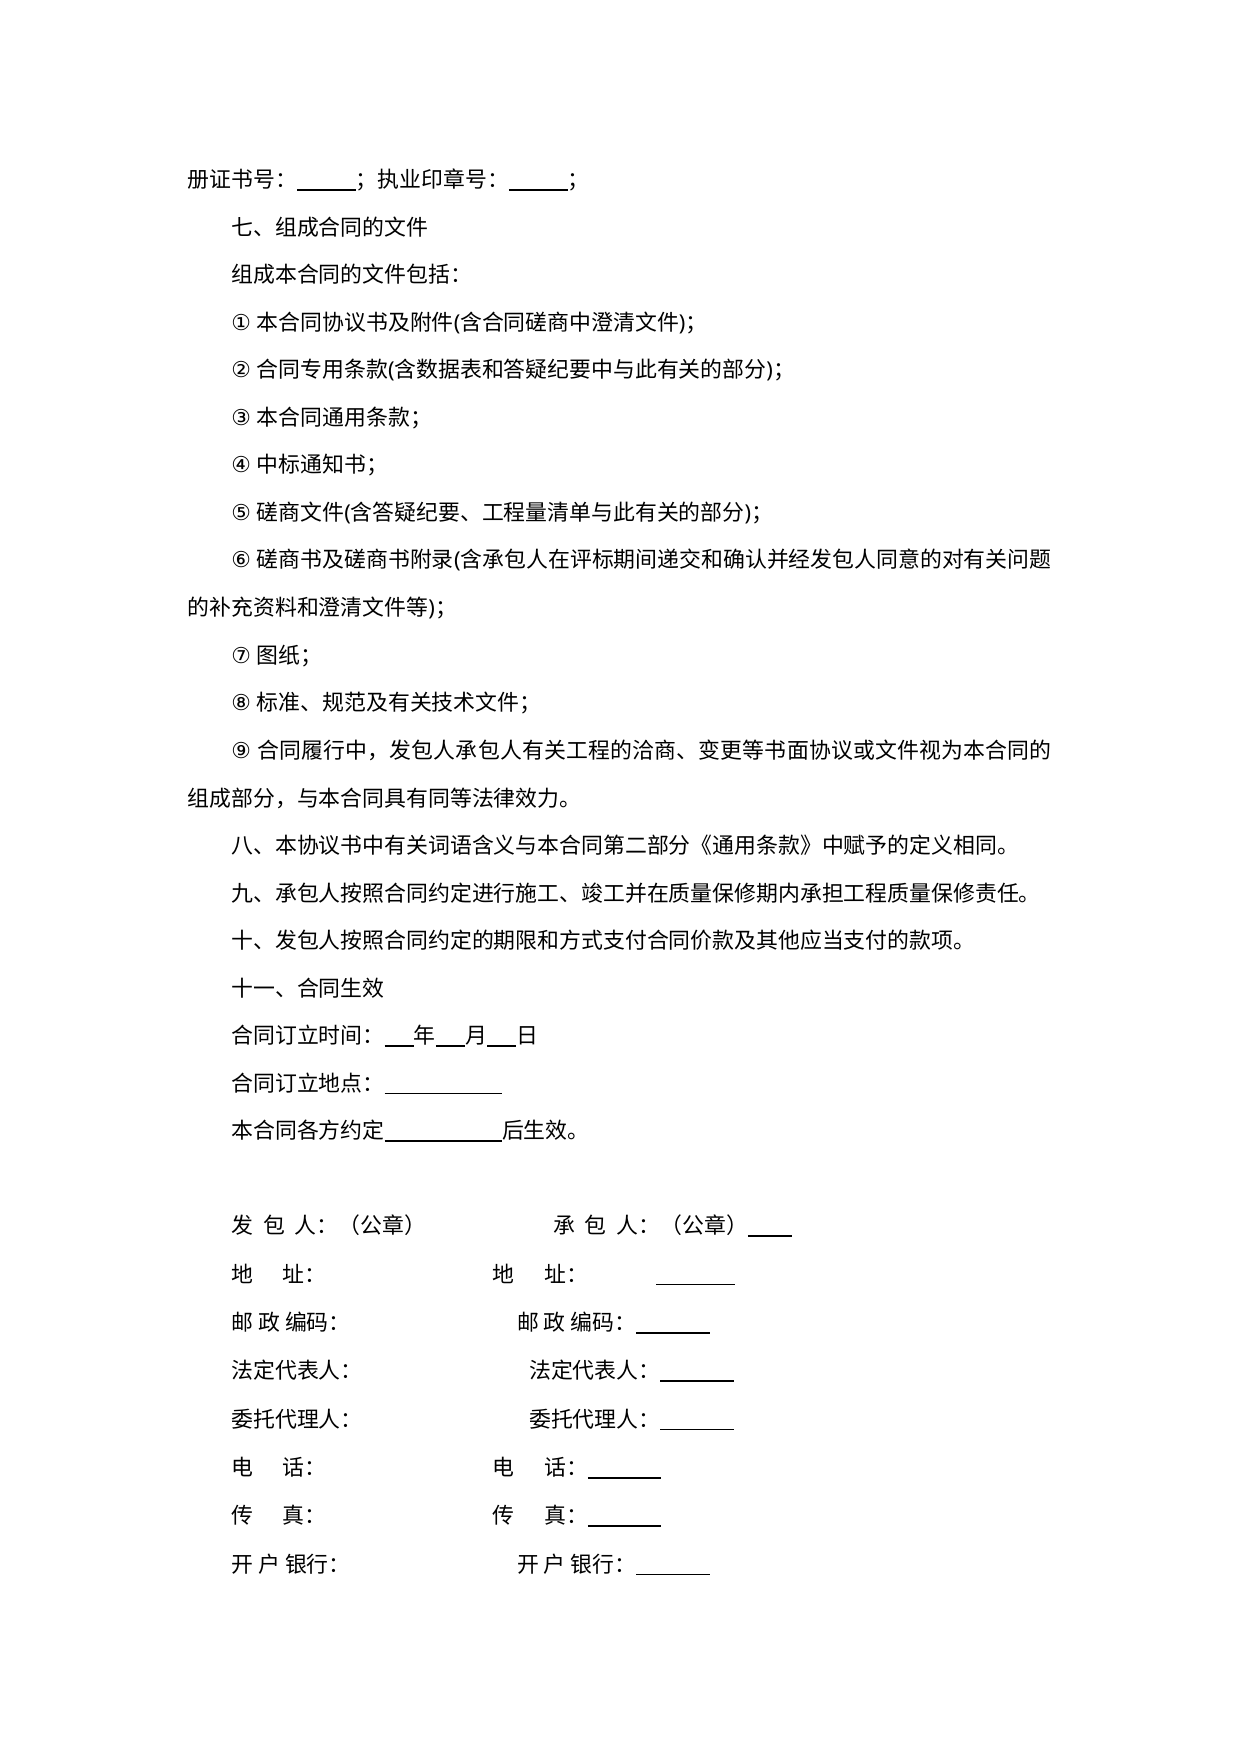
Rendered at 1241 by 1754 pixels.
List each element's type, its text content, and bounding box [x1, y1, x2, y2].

text 电 话： 电 话： [187, 1449, 1053, 1482]
text ⑤ 磋商文件(含答疑纪要、工程量清单与此有关的部分)； [187, 495, 1053, 527]
text 十、发包人按照合同约定的期限和方式支付合同价款及其他应当支付的款项。 [187, 923, 1053, 955]
text ⑥ 磋商书及磋商书附录(含承包人在评标期间递交和确认并经发包人同意的对有关问题的补充资料和澄清文件等)； [187, 542, 1053, 622]
text 邮 政 编码： 邮 政 编码： [187, 1304, 1053, 1337]
text 委托代理人： 委托代理人： [187, 1401, 1053, 1434]
text 发 包 人：（公章） 承 包 人：（公章） [187, 1208, 1053, 1240]
text ⑧ 标准、规范及有关技术文件； [187, 685, 1053, 717]
text 法定代表人： 法定代表人： [187, 1353, 1053, 1385]
text ③ 本合同通用条款； [187, 400, 1053, 431]
text 八、本协议书中有关词语含义与本合同第二部分《通用条款》中赋予的定义相同。 [187, 828, 1053, 860]
text 十一、合同生效 [187, 971, 1053, 1002]
text ② 合同专用条款(含数据表和答疑纪要中与此有关的部分)； [187, 352, 1053, 384]
text ① 本合同协议书及附件(含合同磋商中澄清文件)； [187, 304, 1053, 336]
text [187, 162, 1053, 194]
text 七、组成合同的文件 [187, 209, 1053, 241]
text ⑦ 图纸； [187, 638, 1053, 669]
text 九、承包人按照合同约定进行施工、竣工并在质量保修期内承担工程质量保修责任。 [187, 876, 1053, 907]
text 传 真： 传 真： [187, 1498, 1053, 1530]
text 组成本合同的文件包括： [187, 257, 1053, 289]
text 本合同各方约定 后生效。 [187, 1113, 1053, 1145]
text ⑨ 合同履行中，发包人承包人有关工程的洽商、变更等书面协议或文件视为本合同的组成部分，与本合同具有同等法律效力。 [187, 733, 1053, 812]
text ④ 中标通知书； [187, 447, 1053, 479]
text 合同订立地点： [187, 1066, 1053, 1097]
text 开 户 银行： 开 户 银行： [187, 1546, 1053, 1579]
text 合同订立时间： 年 月 日 [187, 1018, 1053, 1050]
text 地 址： 地 址： [187, 1256, 1053, 1289]
